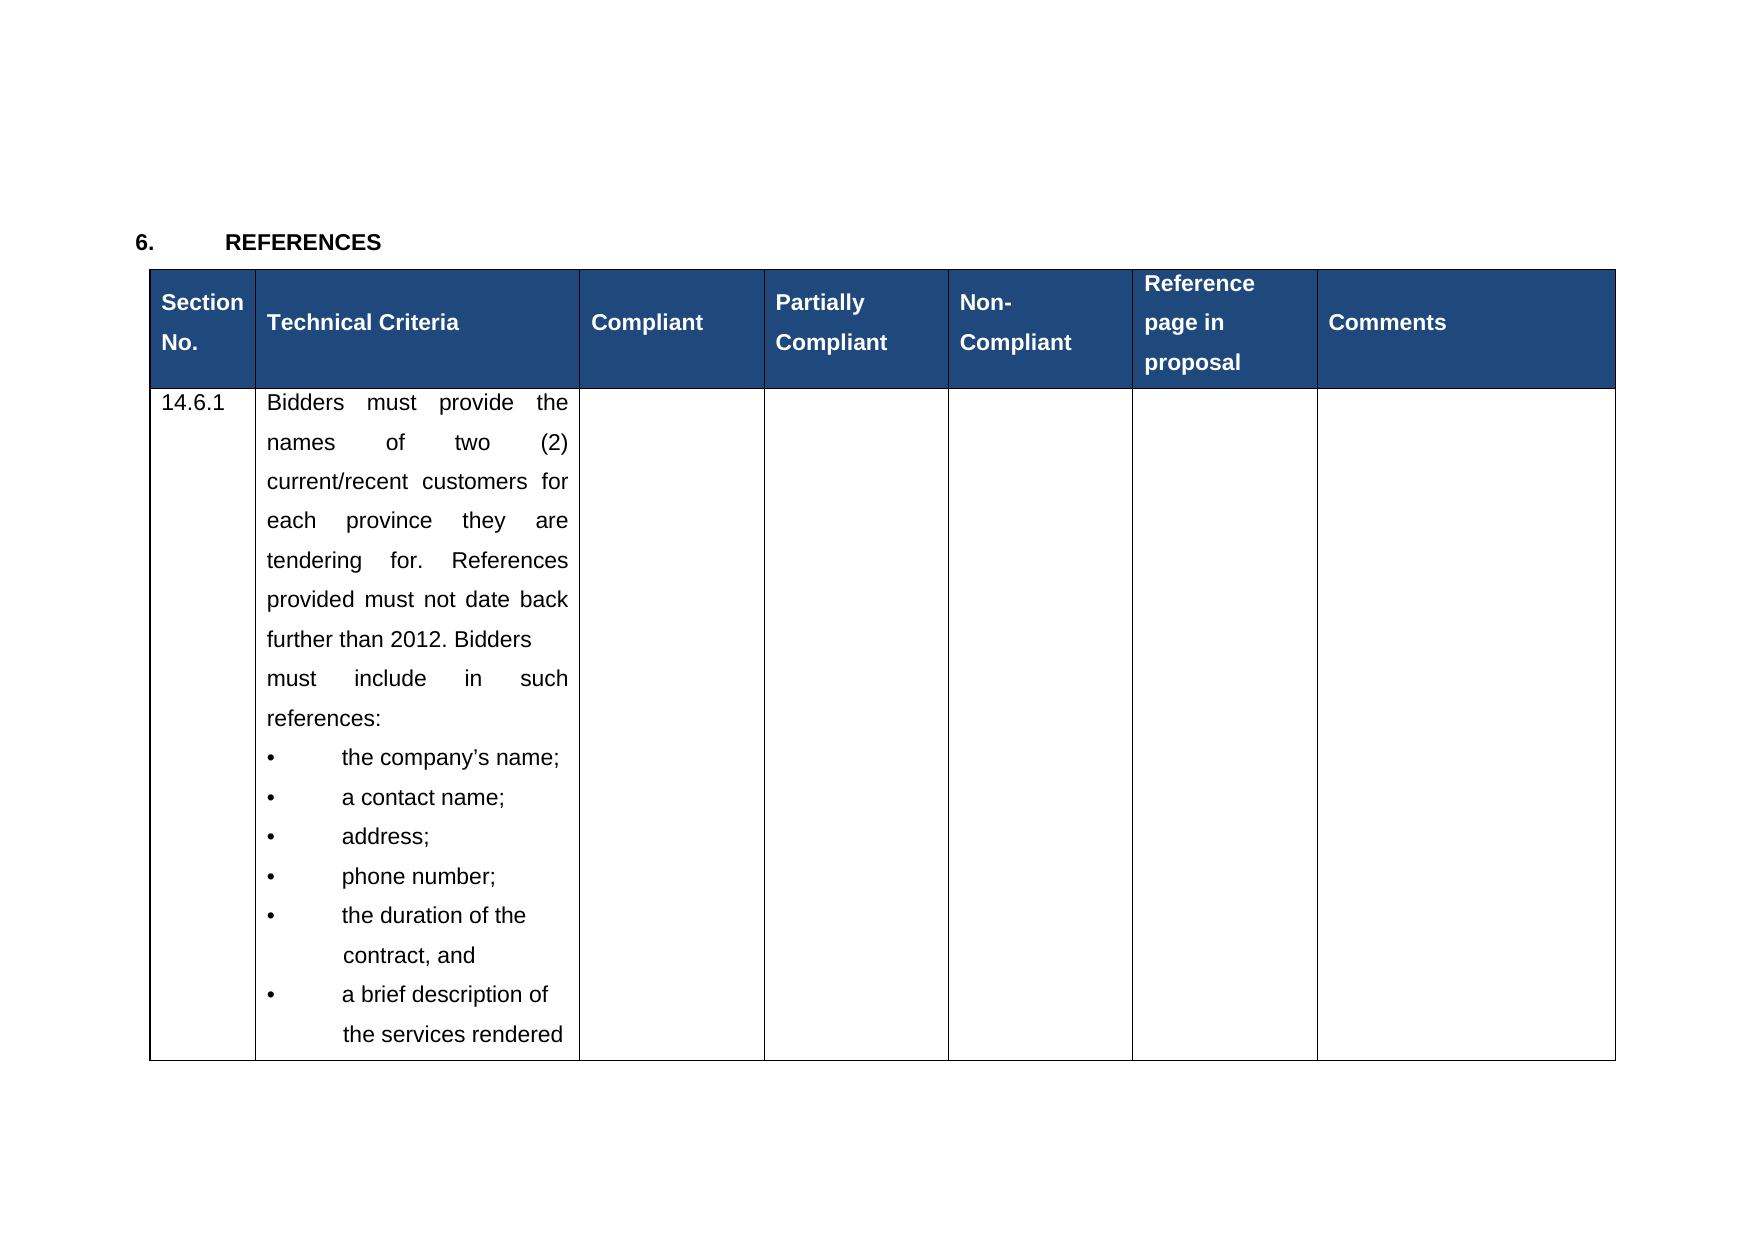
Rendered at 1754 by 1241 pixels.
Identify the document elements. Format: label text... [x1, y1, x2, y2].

table_header Technical Criteria [256, 270, 579, 388]
table_header Section No. [151, 270, 255, 388]
table_cell [1318, 389, 1615, 1060]
table_header Non-Compliant [949, 270, 1132, 388]
table_cell [949, 389, 1132, 1060]
table_cell 14.6.1 [151, 389, 255, 1060]
table_header Reference page in proposal [1133, 270, 1317, 388]
table_header Partially Compliant [765, 270, 948, 388]
table_header Compliant [580, 270, 764, 388]
table_cell [580, 389, 764, 1060]
table_header Comments [1318, 270, 1615, 388]
table_cell [765, 389, 948, 1060]
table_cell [256, 389, 579, 1060]
table_cell [1133, 389, 1317, 1060]
list REFERENCES [135, 229, 1604, 255]
